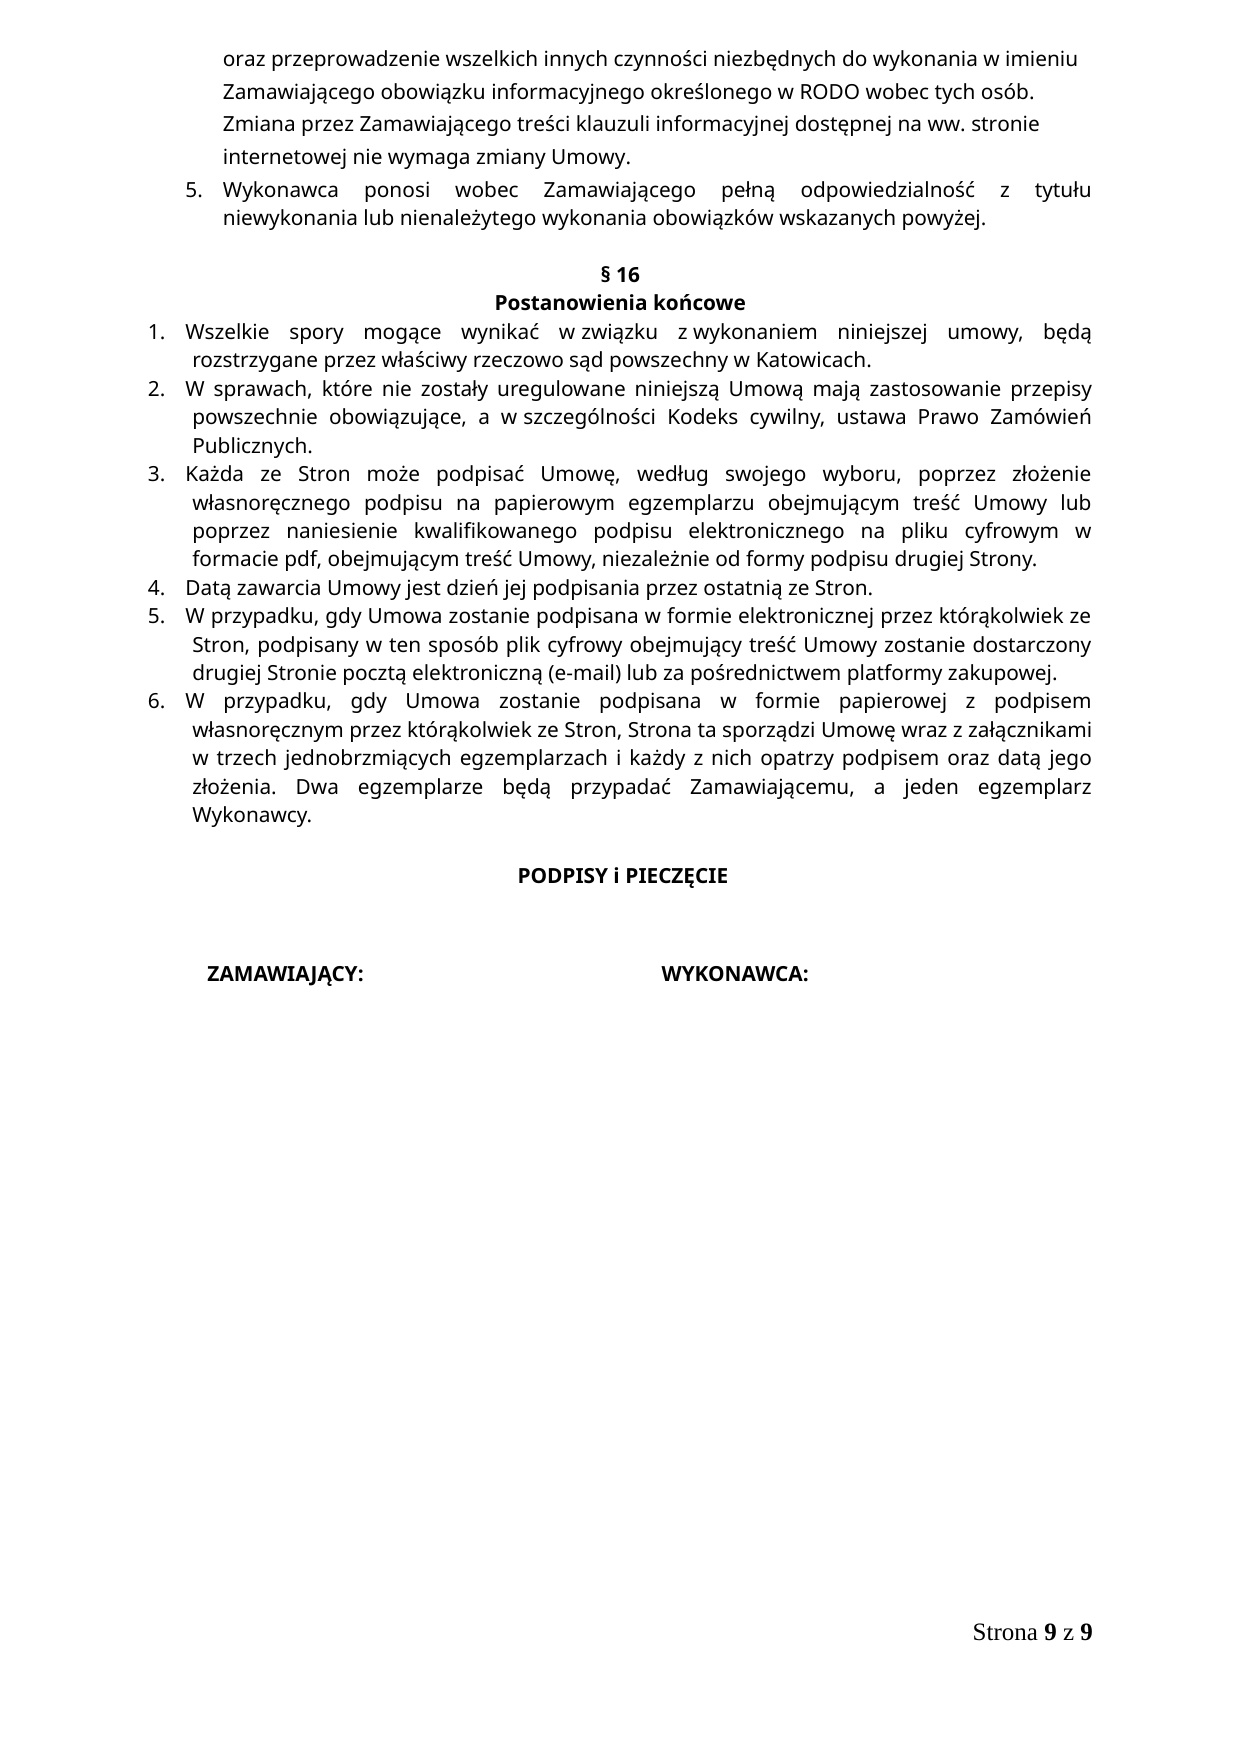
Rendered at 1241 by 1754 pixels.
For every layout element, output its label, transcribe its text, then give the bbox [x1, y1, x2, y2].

list W przypadku, gdy Umowa zostanie podpisana w formie papierowej z podpisem własnoręcznym przez którąkolwiek ze Stron, Strona ta sporządzi Umowę wraz z załącznikami w trzech jednobrzmiących egzemplarzach i każdy z nich opatrzy podpisem oraz datą jego złożenia. Dwa egzemplarze będą przypadać Zamawiającemu, a jeden egzemplarz Wykonawcy. [148, 687, 1093, 829]
list Wykonawca ponosi wobec Zamawiającego pełną odpowiedzialność z tytułu niewykonania lub nienależytego wykonania obowiązków wskazanych powyżej. [185, 175, 1093, 232]
list Datą zawarcia Umowy jest dzień jej podpisania przez ostatnią ze Stron. [148, 573, 1093, 601]
text Postanowienia końcowe [148, 288, 1093, 317]
list W sprawach, które nie zostały uregulowane niniejszą Umową mają zastosowanie przepisy powszechnie obowiązujące, a w szczególności Kodeks cywilny, ustawa Prawo Zamówień Publicznych. [148, 374, 1093, 459]
list Każda ze Stron może podpisać Umowę, według swojego wyboru, poprzez złożenie własnoręcznego podpisu na papierowym egzemplarzu obejmującym treść Umowy lub poprzez naniesienie kwalifikowanego podpisu elektronicznego na pliku cyfrowym w formacie pdf, obejmującym treść Umowy, niezależnie od formy podpisu drugiej Strony. [148, 459, 1093, 573]
list W przypadku, gdy Umowa zostanie podpisana w formie elektronicznej przez którąkolwiek ze Stron, podpisany w ten sposób plik cyfrowy obejmujący treść Umowy zostanie dostarczony drugiej Stronie pocztą elektroniczną (e-mail) lub za pośrednictwem platformy zakupowej. [148, 601, 1093, 687]
list oraz przeprowadzenie wszelkich innych czynności niezbędnych do wykonania w imieniu Zamawiającego obowiązku informacyjnego określonego w RODO wobec tych osób. Zmiana przez Zamawiającego treści klauzuli informacyjnej dostępnej na ww. stronie internetowej nie wymaga zmiany Umowy. [223, 44, 1093, 171]
text ZAMAWIAJĄCY: WYKONAWCA: [148, 959, 1093, 988]
list Wszelkie spory mogące wynikać w związku z wykonaniem niniejszej umowy, będą rozstrzygane przez właściwy rzeczowo sąd powszechny w Katowicach. [148, 317, 1093, 374]
text PODPISY i PIECZĘCIE [148, 861, 1098, 890]
text § 16 [148, 260, 1093, 288]
